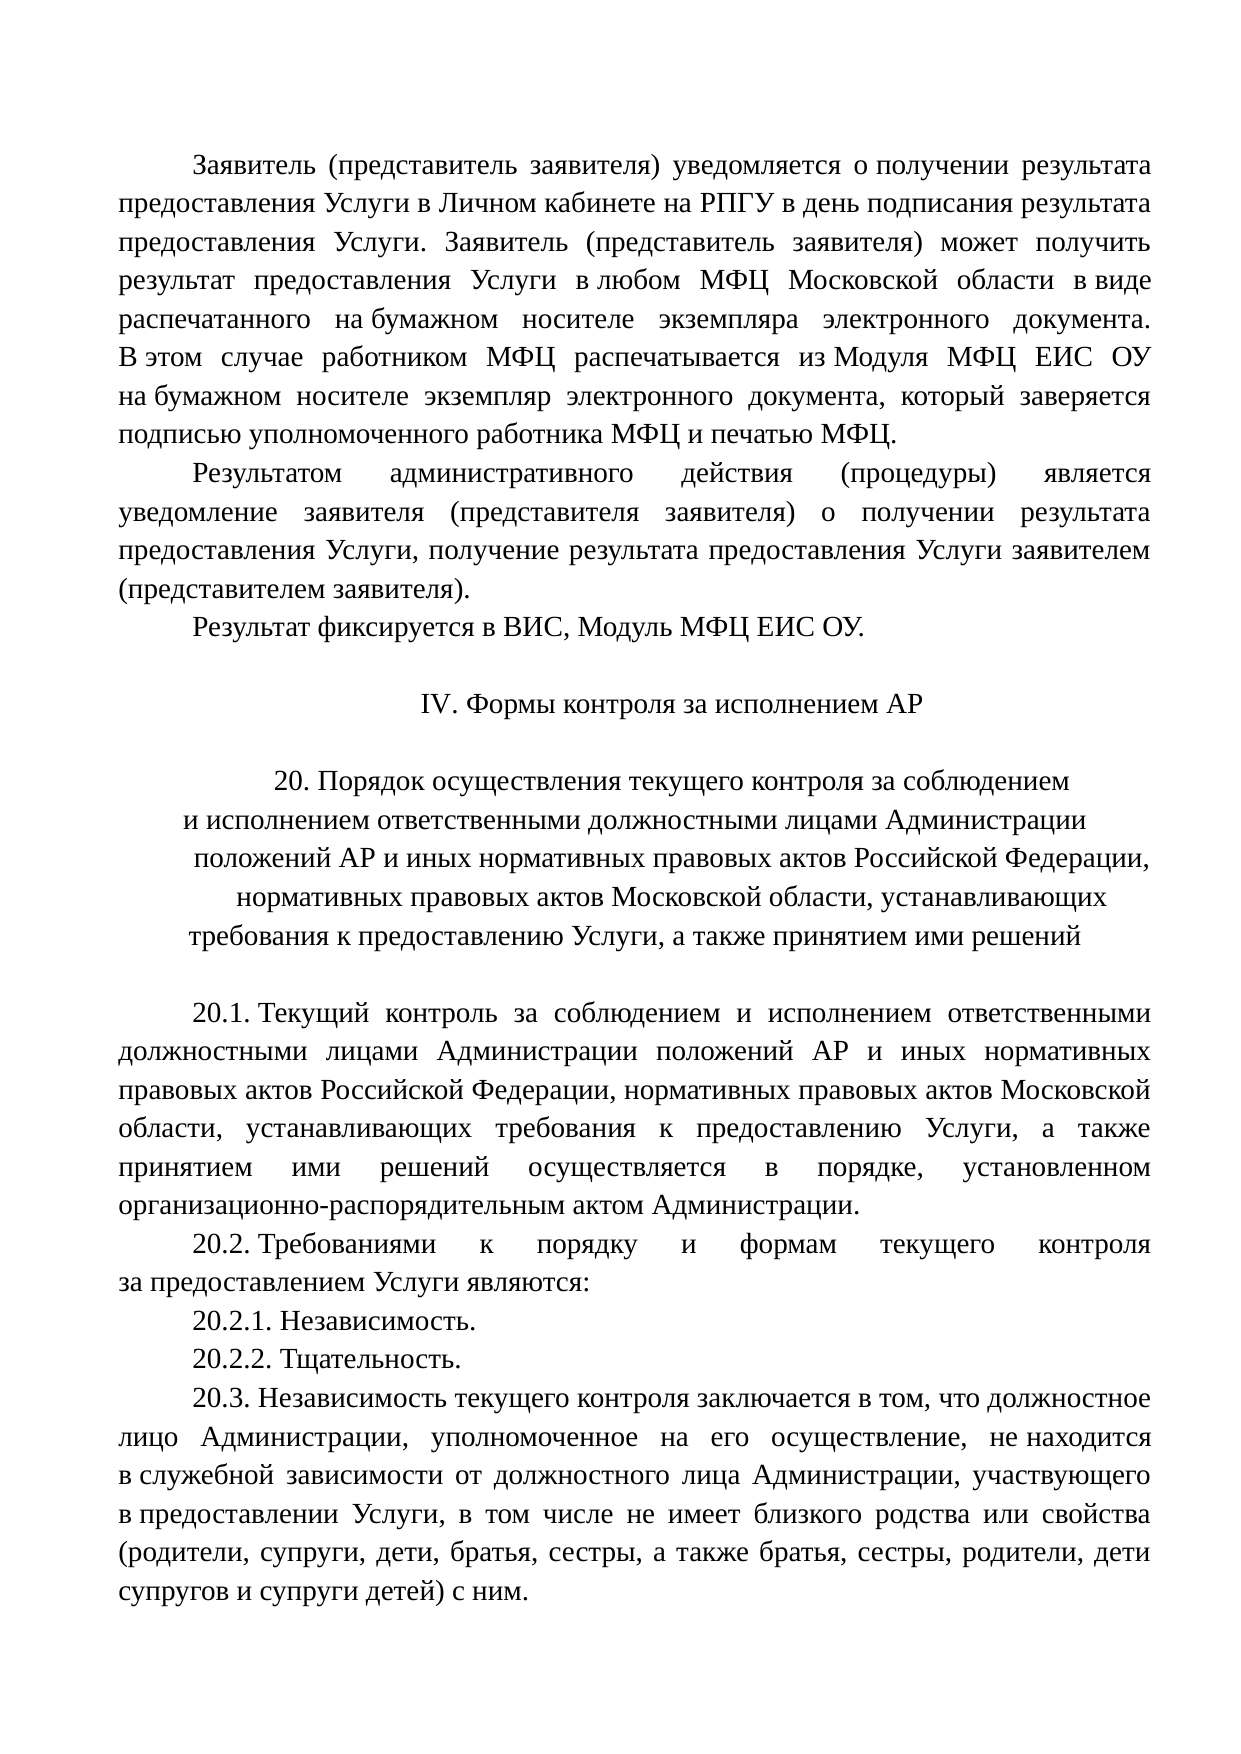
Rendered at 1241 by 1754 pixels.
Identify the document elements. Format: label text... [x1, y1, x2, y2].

subtitle положений АР и иных нормативных правовых актов Российской Федерации, [118, 841, 1152, 874]
subtitle IV. Формы контроля за исполнением АР [118, 686, 1152, 720]
text 20.1. Текущий контроль за соблюдением и исполнением ответственными должностными лицами Администрации положений АР и иных нормативных правовых актов Российской Федерации, нормативных правовых актов Московской области, устанавливающих требования к предоставлению Услуги, а также принятием ими решений осуществляется в порядке, установленном организационно-распорядительным актом Администрации. [118, 995, 1152, 1221]
text Результатом административного действия (процедуры) является уведомление заявителя (представителя заявителя) о получении результата предоставления Услуги, получение результата предоставления Услуги заявителем (представителем заявителя). [118, 455, 1152, 604]
text 20.2. Требованиями к порядку и формам текущего контроля за предоставлением Услуги являются: [118, 1226, 1152, 1298]
text Заявитель (представитель заявителя) уведомляется о получении результата предоставления Услуги в Личном кабинете на РПГУ в день подписания результата предоставления Услуги. Заявитель (представитель заявителя) может получить результат предоставления Услуги в любом МФЦ Московской области в виде распечатанного на бумажном носителе экземпляра электронного документа. В этом случае работником МФЦ распечатывается из Модуля МФЦ ЕИС ОУ на бумажном носителе экземпляр электронного документа, который заверяется подписью уполномоченного работника МФЦ и печатью МФЦ. [118, 147, 1152, 450]
text 20.2.2. Тщательность. [118, 1342, 1152, 1375]
text 20.3. Независимость текущего контроля заключается в том, что должностное лицо Администрации, уполномоченное на его осуществление, не находится в служебной зависимости от должностного лица Администрации, участвующего в предоставлении Услуги, в том числе не имеет близкого родства или свойства (родители, супруги, дети, братья, сестры, а также братья, сестры, родители, дети супругов и супруги детей) с ним. [118, 1380, 1152, 1606]
subtitle 20. Порядок осуществления текущего контроля за соблюдением и исполнением ответственными должностными лицами Администрации [118, 763, 1152, 836]
subtitle нормативных правовых актов Московской области, устанавливающих требования к предоставлению Услуги, а также принятием ими решений [118, 879, 1152, 951]
text 20.2.1. Независимость. [118, 1303, 1152, 1337]
text Результат фиксируется в ВИС, Модуль МФЦ ЕИС ОУ. [118, 609, 1152, 643]
